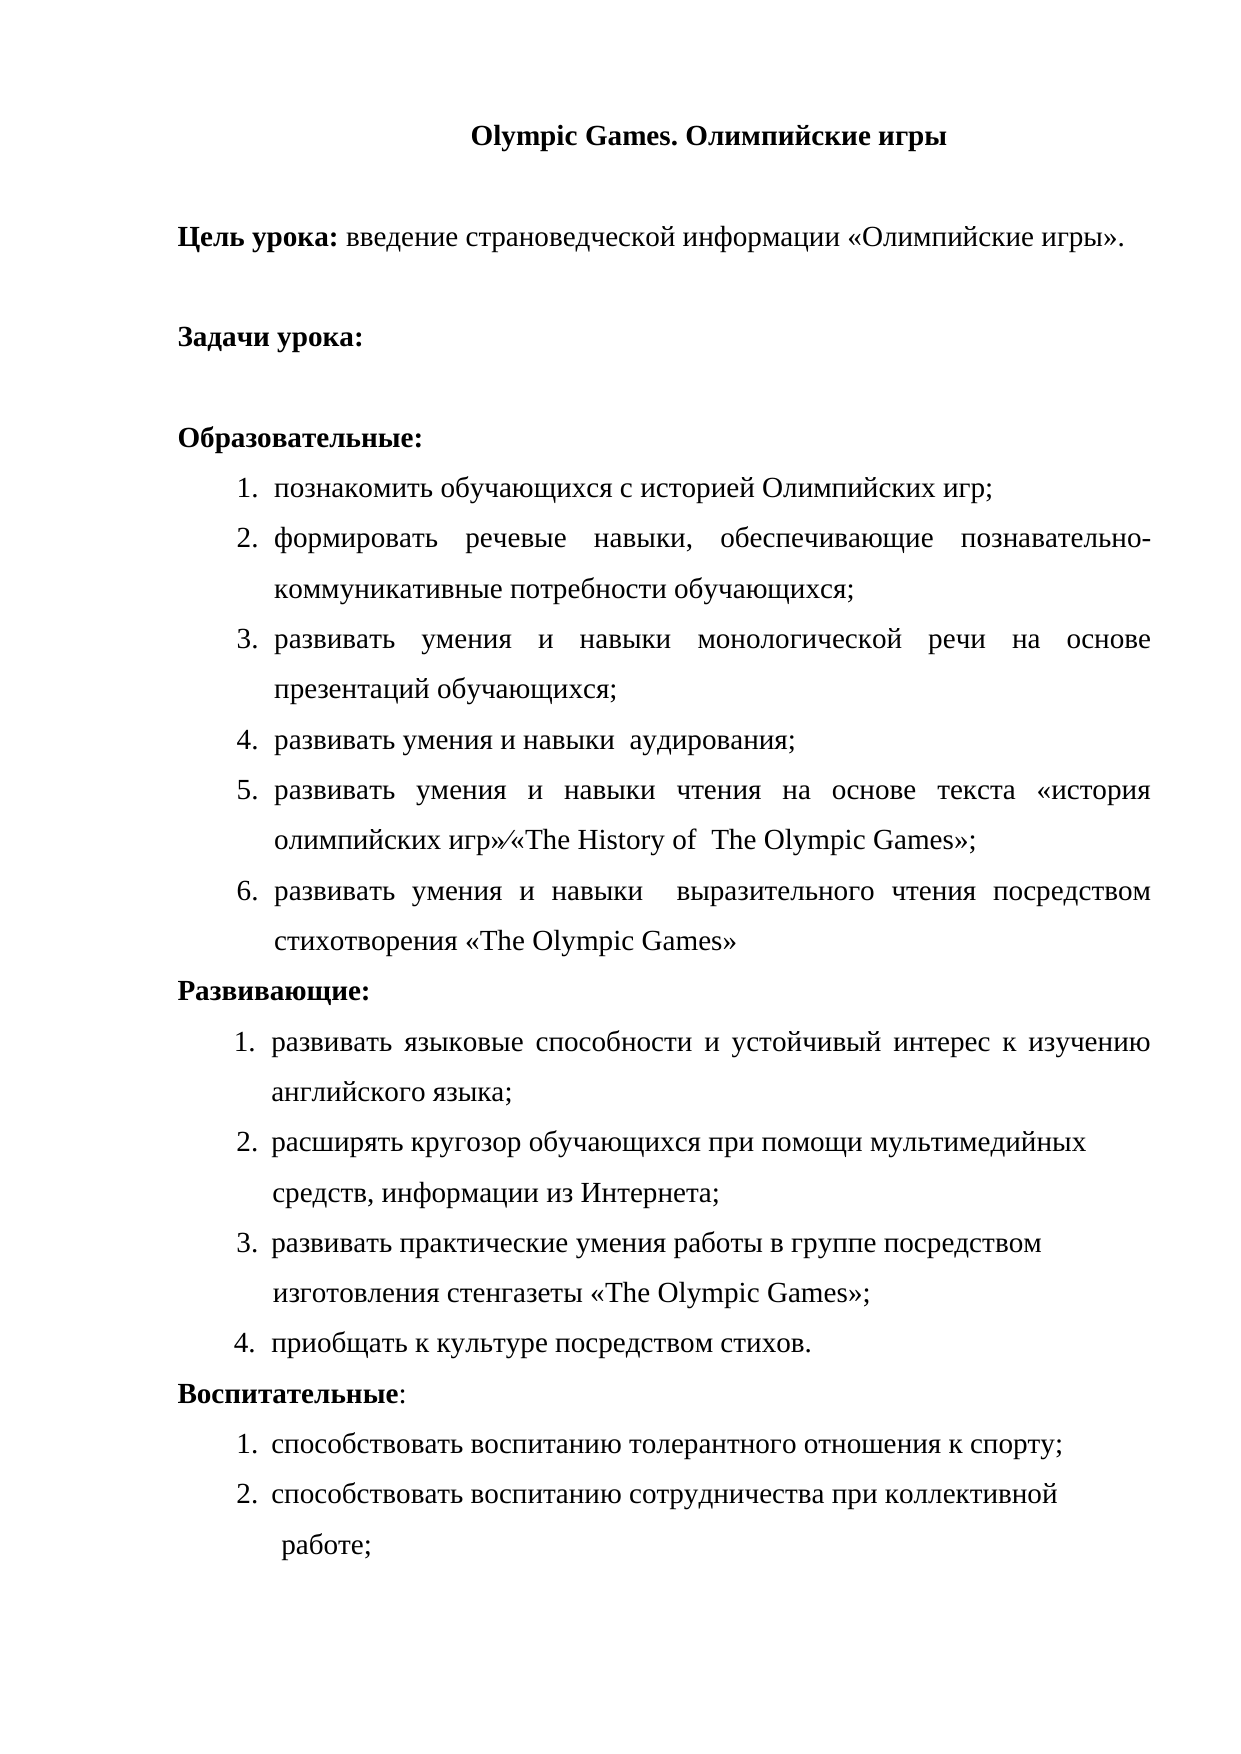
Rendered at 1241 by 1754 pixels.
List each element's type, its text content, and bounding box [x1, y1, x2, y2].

text Образовательные: [177, 420, 1152, 453]
list использовать новые слова по теме в устной речиразвивать умения и навыки монологической речи на основе презентаций обучающихся; [236, 621, 1152, 705]
text Цель урока: введение страноведческой информации «Олимпийские игры». [177, 219, 1152, 252]
list развивать практические умения работы в группе посредством [177, 1225, 1152, 1258]
list способствовать воспитанию толерантного отношения к спорту; [236, 1426, 1152, 1460]
text Воспитательные: [177, 1376, 1152, 1409]
list приобщать к культуре посредством стихов. [233, 1326, 1152, 1359]
text Olympic Games. Олимпийские игры [177, 118, 1152, 152]
list расширять кругозор обучающихся при помощи мультимедийных [177, 1124, 1152, 1158]
list формировать речевые навыки, обеспечивающие познавательно-коммуникативные потребности обучающихся; [236, 521, 1152, 604]
list познакомить обучающихся с историей Олимпийских игр; [236, 470, 1152, 504]
list развивать умения и навыки чтения на основе текста «история олимпийских игр»∕«The History of The Olympic Games»; [236, 772, 1152, 856]
list развивать умения и навыки аудирования; [236, 722, 1152, 755]
list развивать языковые способности и устойчивый интерес к изучению английского языка; [233, 1024, 1152, 1108]
list способствовать воспитанию сотрудничества при коллективной [177, 1477, 1152, 1510]
list работе; [274, 1527, 1152, 1560]
list развивать умения и навыки выразительного чтения посредством стихотворения «The Olympic Games» [236, 873, 1152, 957]
text изготовления стенгазеты «The Olympic Games»; [236, 1275, 1152, 1309]
text Развивающие: [177, 973, 1152, 1007]
text средств, информации из Интернета; [177, 1175, 1152, 1208]
text Задачи урока: [177, 319, 1152, 353]
